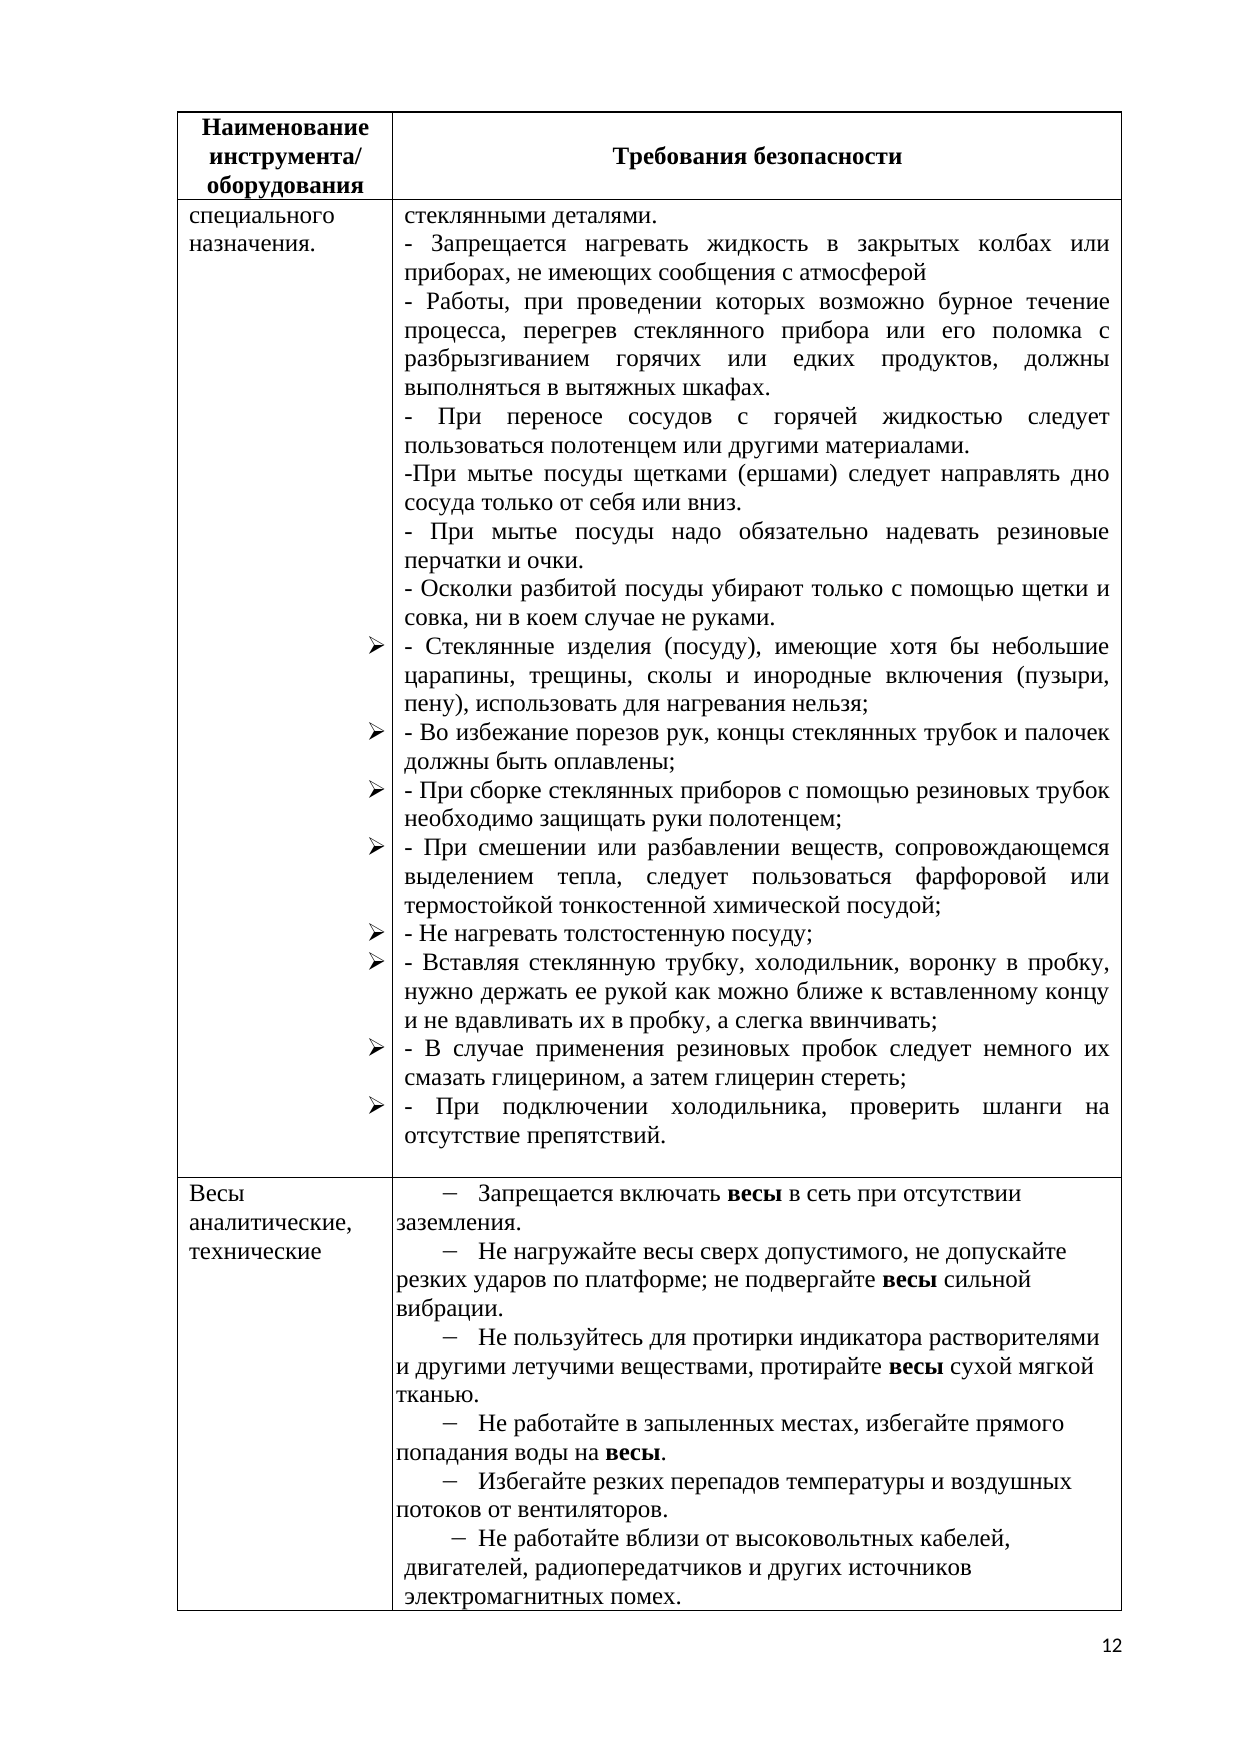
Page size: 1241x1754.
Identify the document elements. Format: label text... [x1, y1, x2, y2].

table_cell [178, 200, 392, 1177]
table_cell Весы аналитические, технические [178, 1178, 392, 1609]
table_header Требования безопасности [393, 113, 1121, 199]
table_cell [393, 1178, 1121, 1609]
table_header Наименование инструмента/ оборудования [178, 113, 392, 199]
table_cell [393, 200, 1121, 1177]
